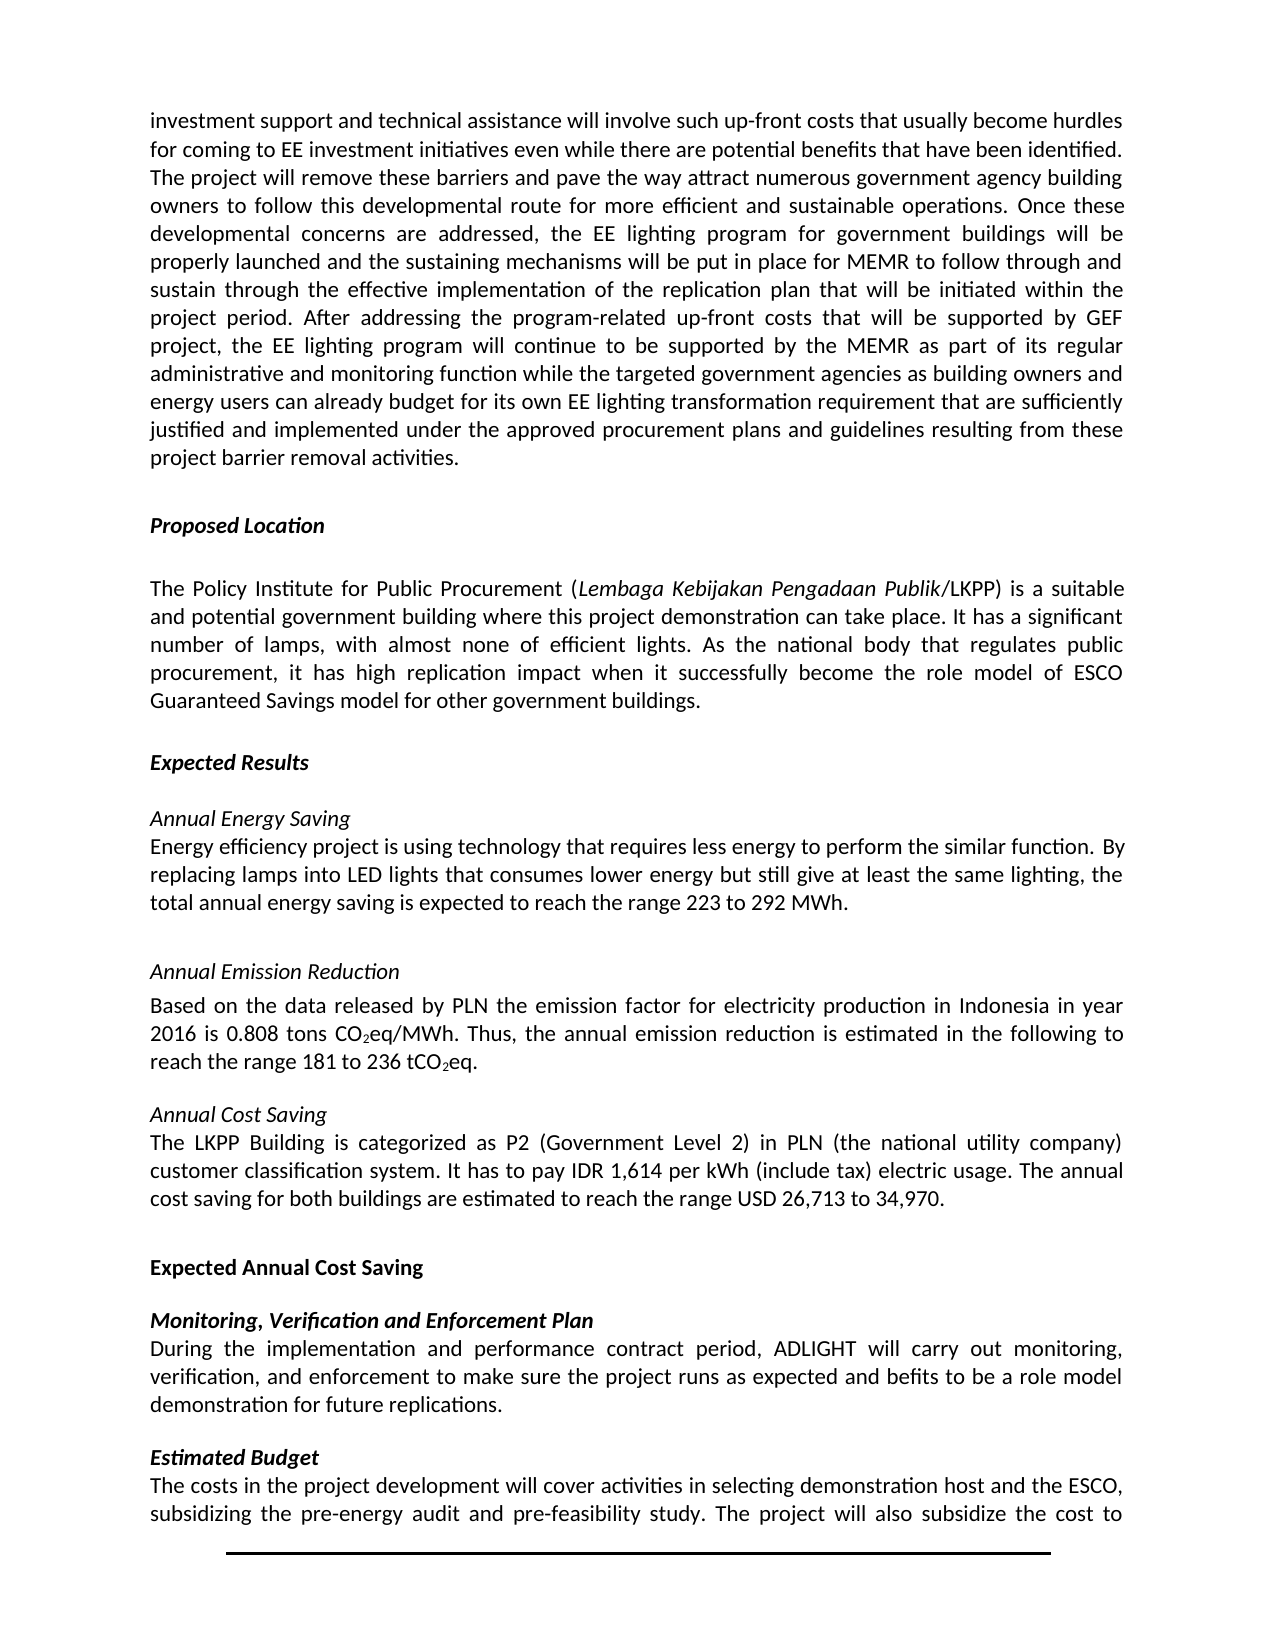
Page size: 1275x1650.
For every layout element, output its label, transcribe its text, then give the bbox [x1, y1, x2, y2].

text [150, 1471, 1125, 1527]
text Annual Energy Saving [150, 804, 1125, 832]
text Based on the data released by PLN the emission factor for electricity production in Indonesia in year 2016 is 0.808 tons CO2eq/MWh. Thus, the annual emission reduction is estimated in the following to reach the range 181 to 236 tCO2eq. [150, 991, 1125, 1075]
text Estimated Budget [150, 1443, 1125, 1471]
text The Policy Institute for Public Procurement (Lembaga Kebijakan Pengadaan Publik/LKPP) is a suitable and potential government building where this project demonstration can take place. It has a significant number of lamps, with almost none of efficient lights. As the national body that regulates public procurement, it has high replication impact when it successfully become the role model of ESCO Guaranteed Savings model for other government buildings. [150, 574, 1125, 714]
text Annual Emission Reduction [150, 957, 1125, 985]
text During the implementation and performance contract period, ADLIGHT will carry out monitoring, verification, and enforcement to make sure the project runs as expected and befits to be a role model demonstration for future replications. [150, 1334, 1125, 1418]
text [150, 107, 1125, 471]
text Monitoring, Verification and Enforcement Plan [150, 1306, 1125, 1334]
text Annual Cost Saving [150, 1100, 1125, 1128]
text The LKPP Building is categorized as P2 (Government Level 2) in PLN (the national utility company) customer classification system. It has to pay IDR 1,614 per kWh (include tax) electric usage. The annual cost saving for both buildings are estimated to reach the range USD 26,713 to 34,970. [150, 1128, 1125, 1212]
text Energy efficiency project is using technology that requires less energy to perform the similar function. By replacing lamps into LED lights that consumes lower energy but still give at least the same lighting, the total annual energy saving is expected to reach the range 223 to 292 MWh. [150, 832, 1125, 916]
text Expected Annual Cost Saving [150, 1253, 1125, 1281]
text Proposed Location [150, 511, 1125, 539]
text Expected Results [150, 748, 1125, 776]
